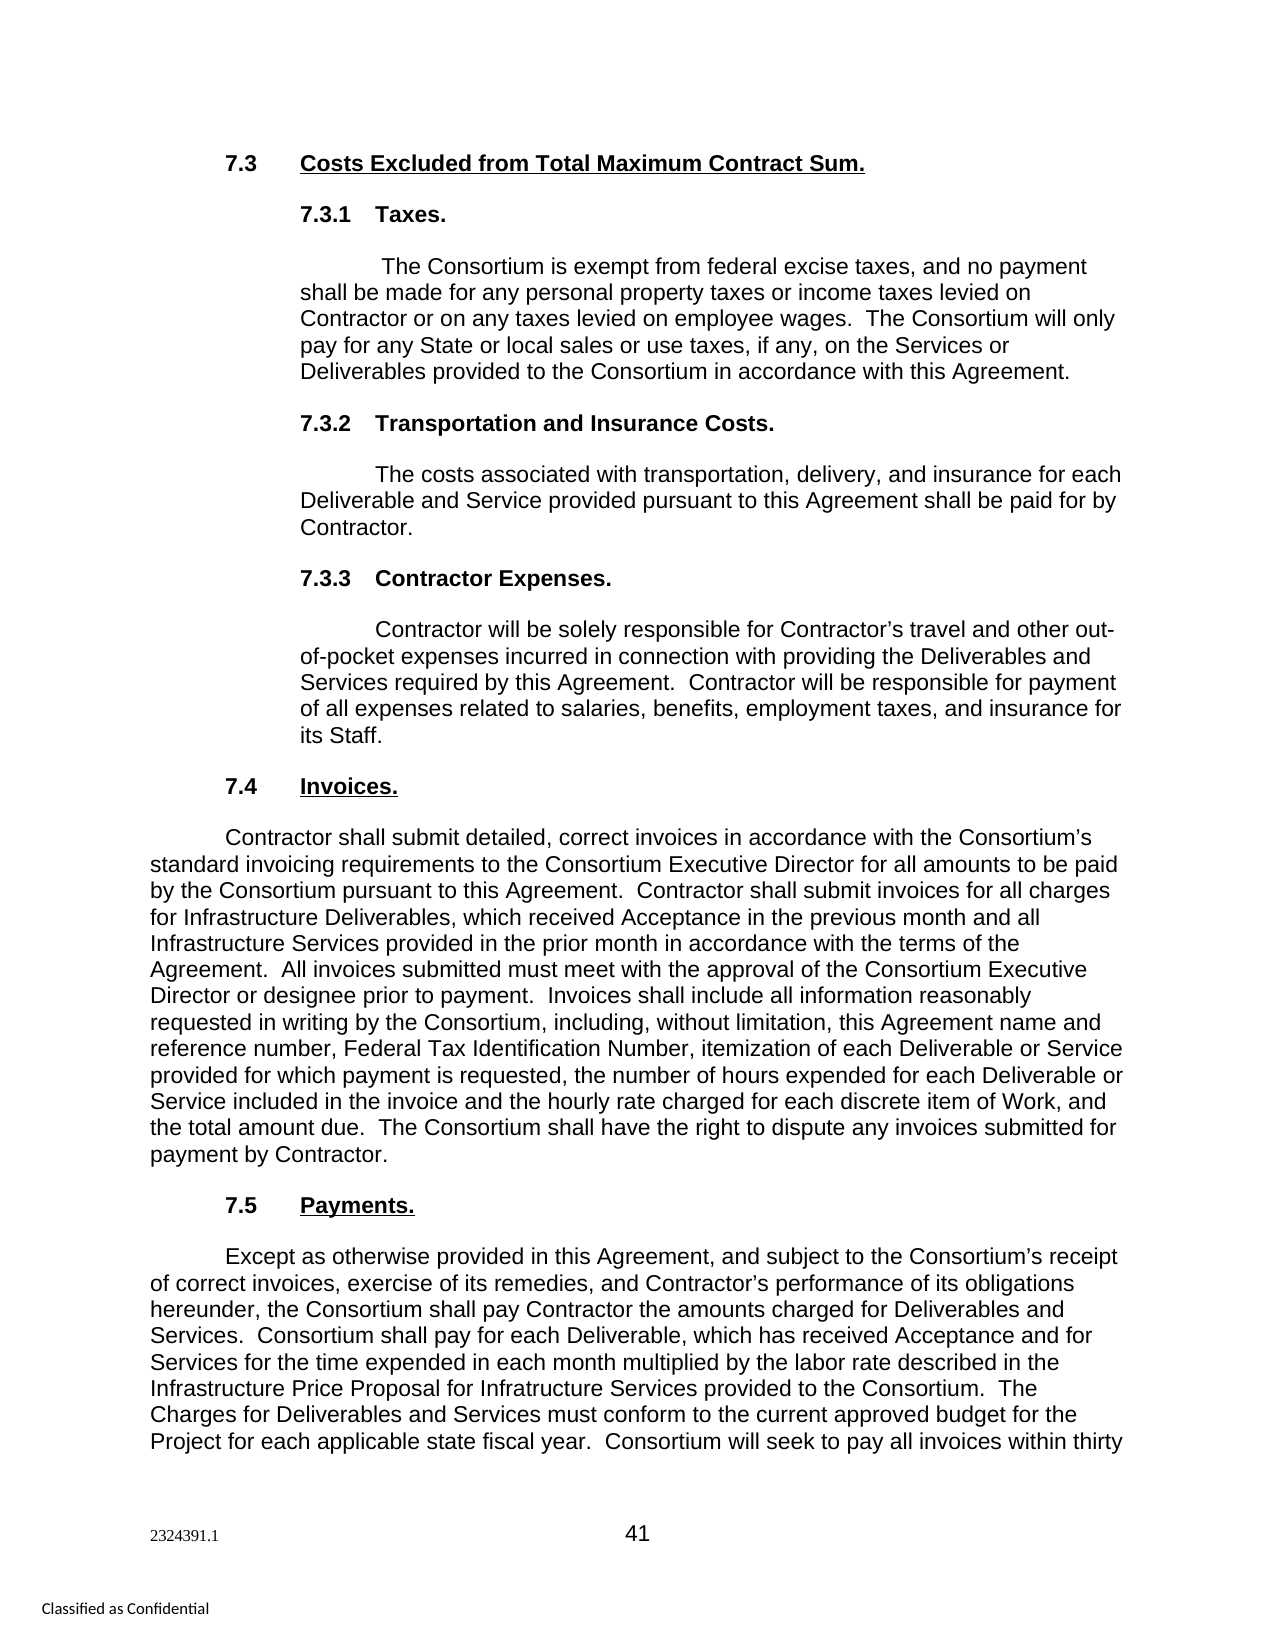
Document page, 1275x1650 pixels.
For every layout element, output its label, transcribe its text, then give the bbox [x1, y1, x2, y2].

text Costs Excluded from Total Maximum Contract Sum. [225, 150, 1125, 176]
text Taxes. [300, 201, 1125, 228]
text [150, 1243, 1125, 1454]
text Contractor Expenses. [300, 565, 1125, 591]
text Contractor shall submit detailed, correct invoices in accordance with the Consortium’s standard invoicing requirements to the Consortium Executive Director for all amounts to be paid by the Consortium pursuant to this Agreement. Contractor shall submit invoices for all charges for Infrastructure Deliverables, which received Acceptance in the previous month and all Infrastructure Services provided in the prior month in accordance with the terms of the Agreement. All invoices submitted must meet with the approval of the Consortium Executive Director or designee prior to payment. Invoices shall include all information reasonably requested in writing by the Consortium, including, without limitation, this Agreement name and reference number, Federal Tax Identification Number, itemization of each Deliverable or Service provided for which payment is requested, the number of hours expended for each Deliverable or Service included in the invoice and the hourly rate charged for each discrete item of Work, and the total amount due. The Consortium shall have the right to dispute any invoices submitted for payment by Contractor. [150, 824, 1125, 1167]
text The costs associated with transportation, delivery, and insurance for each Deliverable and Service provided pursuant to this Agreement shall be paid for by Contractor. [300, 461, 1125, 540]
text Transportation and Insurance Costs. [300, 409, 1125, 436]
text The Consortium is exempt from federal excise taxes, and no payment shall be made for any personal property taxes or income taxes levied on Contractor or on any taxes levied on employee wages. The Consortium will only pay for any State or local sales or use taxes, if any, on the Services or Deliverables provided to the Consortium in accordance with this Agreement. [300, 253, 1125, 384]
text Payments. [225, 1192, 1125, 1218]
text Contractor will be solely responsible for Contractor’s travel and other out-of-pocket expenses incurred in connection with providing the Deliverables and Services required by this Agreement. Contractor will be responsible for payment of all expenses related to salaries, benefits, employment taxes, and insurance for its Staff. [300, 616, 1125, 748]
text Invoices. [225, 773, 1125, 799]
